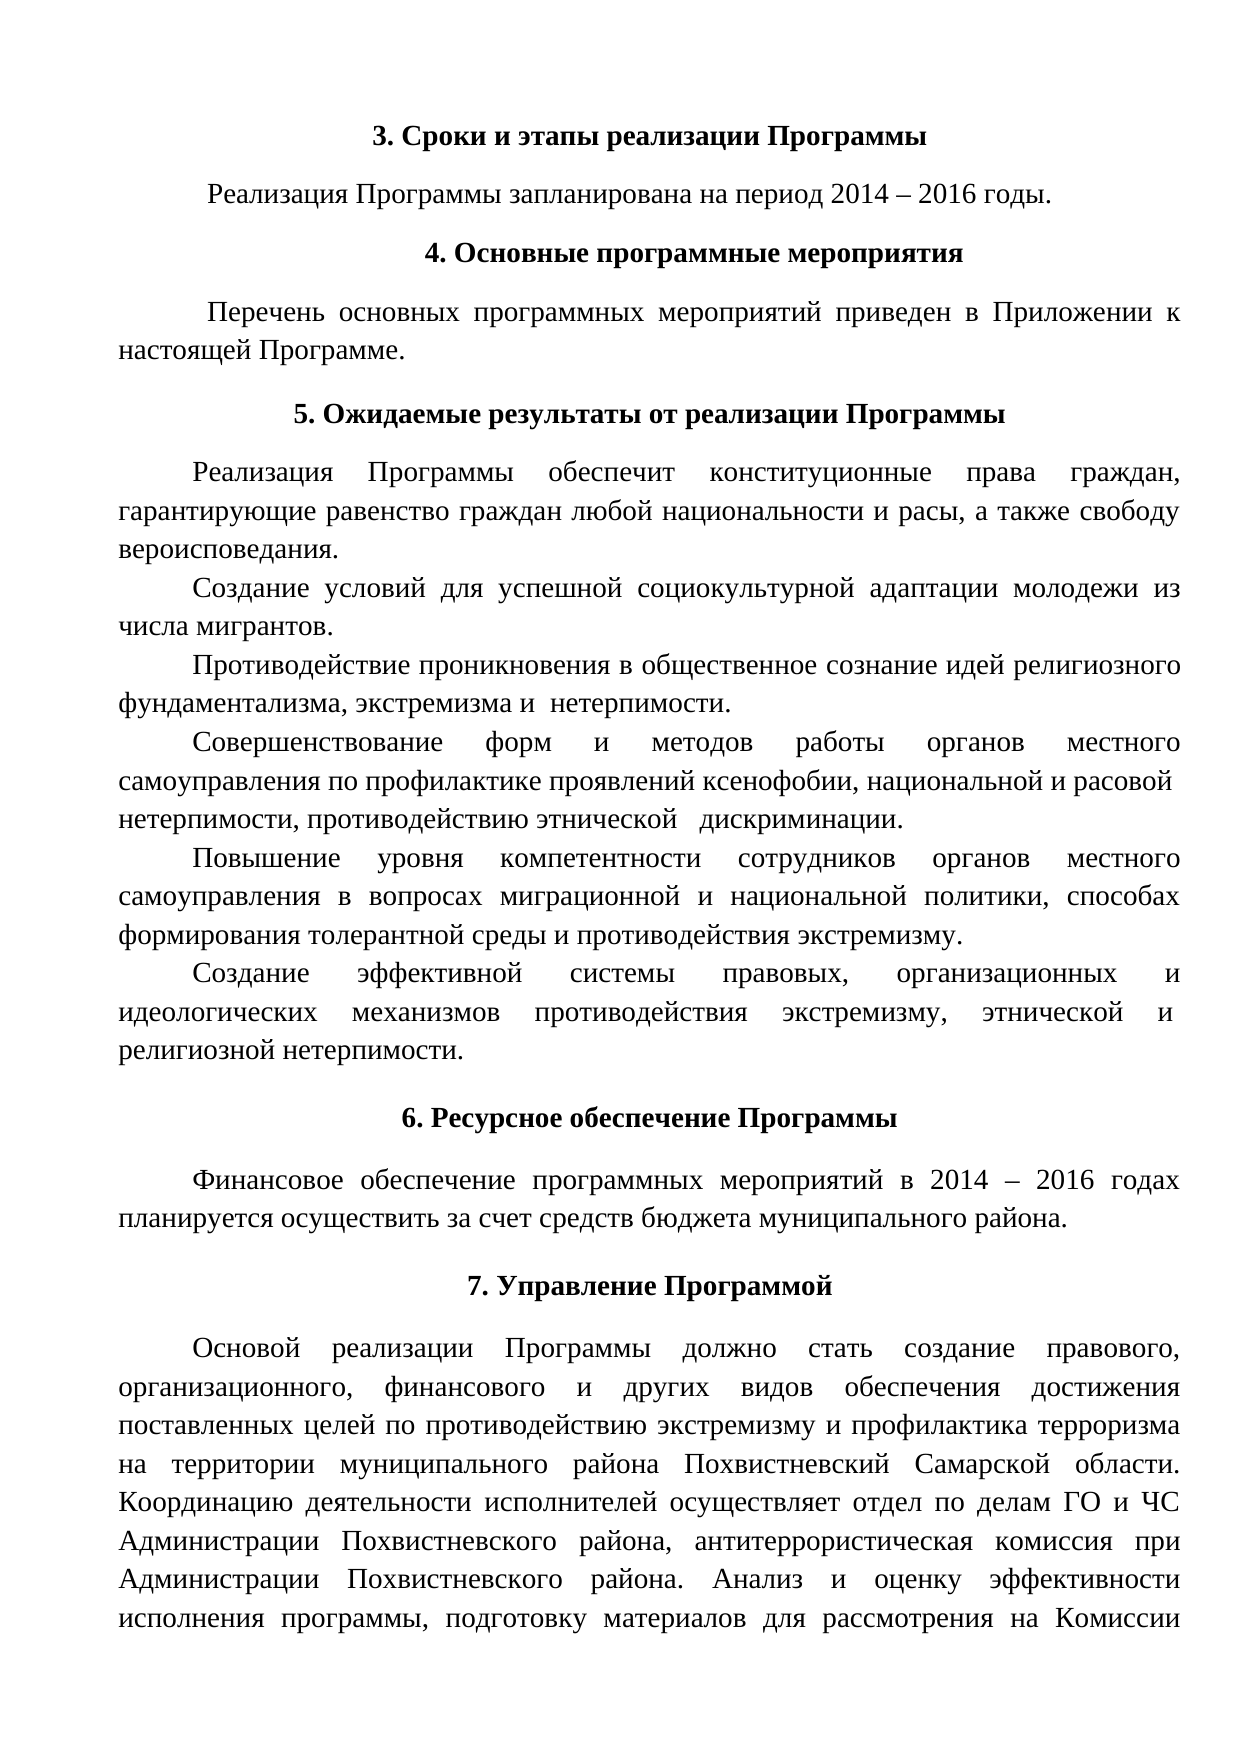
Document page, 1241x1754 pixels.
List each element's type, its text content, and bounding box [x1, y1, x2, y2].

text Совершенствование форм и методов работы органов местного самоуправления по профилактике проявлений ксенофобии, национальной и расовой нетерпимости, противодействию этнической дискриминации. [118, 724, 1181, 835]
text Повышение уровня компетентности сотрудников органов местного самоуправления в вопросах миграционной и национальной политики, способах формирования толерантной среды и противодействия экстремизму. [118, 840, 1181, 950]
text Финансовое обеспечение программных мероприятий в 2014 – 2016 годах планируется осуществить за счет средств бюджета муниципального района. [118, 1162, 1181, 1234]
text Создание эффективной системы правовых, организационных и идеологических механизмов противодействия экстремизму, этнической и религиозной нетерпимости. [118, 955, 1181, 1066]
text 4. Основные программные мероприятия [118, 235, 1181, 269]
text 3. Сроки и этапы реализации Программы [118, 118, 1181, 152]
text Перечень основных программных мероприятий приведен в Приложении к настоящей Программе. [118, 294, 1181, 366]
text 7. Управление Программой [118, 1268, 1181, 1301]
text Реализация Программы запланирована на период 2014 – 2016 годы. [118, 177, 1181, 210]
text 6. Ресурсное обеспечение Программы [118, 1100, 1181, 1133]
text Реализация Программы обеспечит конституционные права граждан, гарантирующие равенство граждан любой национальности и расы, а также свободу вероисповедания. [118, 454, 1181, 565]
text Создание условий для успешной социокультурной адаптации молодежи из числа мигрантов. [118, 570, 1181, 642]
text 5. Ожидаемые результаты от реализации Программы [118, 396, 1181, 429]
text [118, 1330, 1181, 1633]
text Противодействие проникновения в общественное сознание идей религиозного фундаментализма, экстремизма и нетерпимости. [118, 647, 1181, 719]
